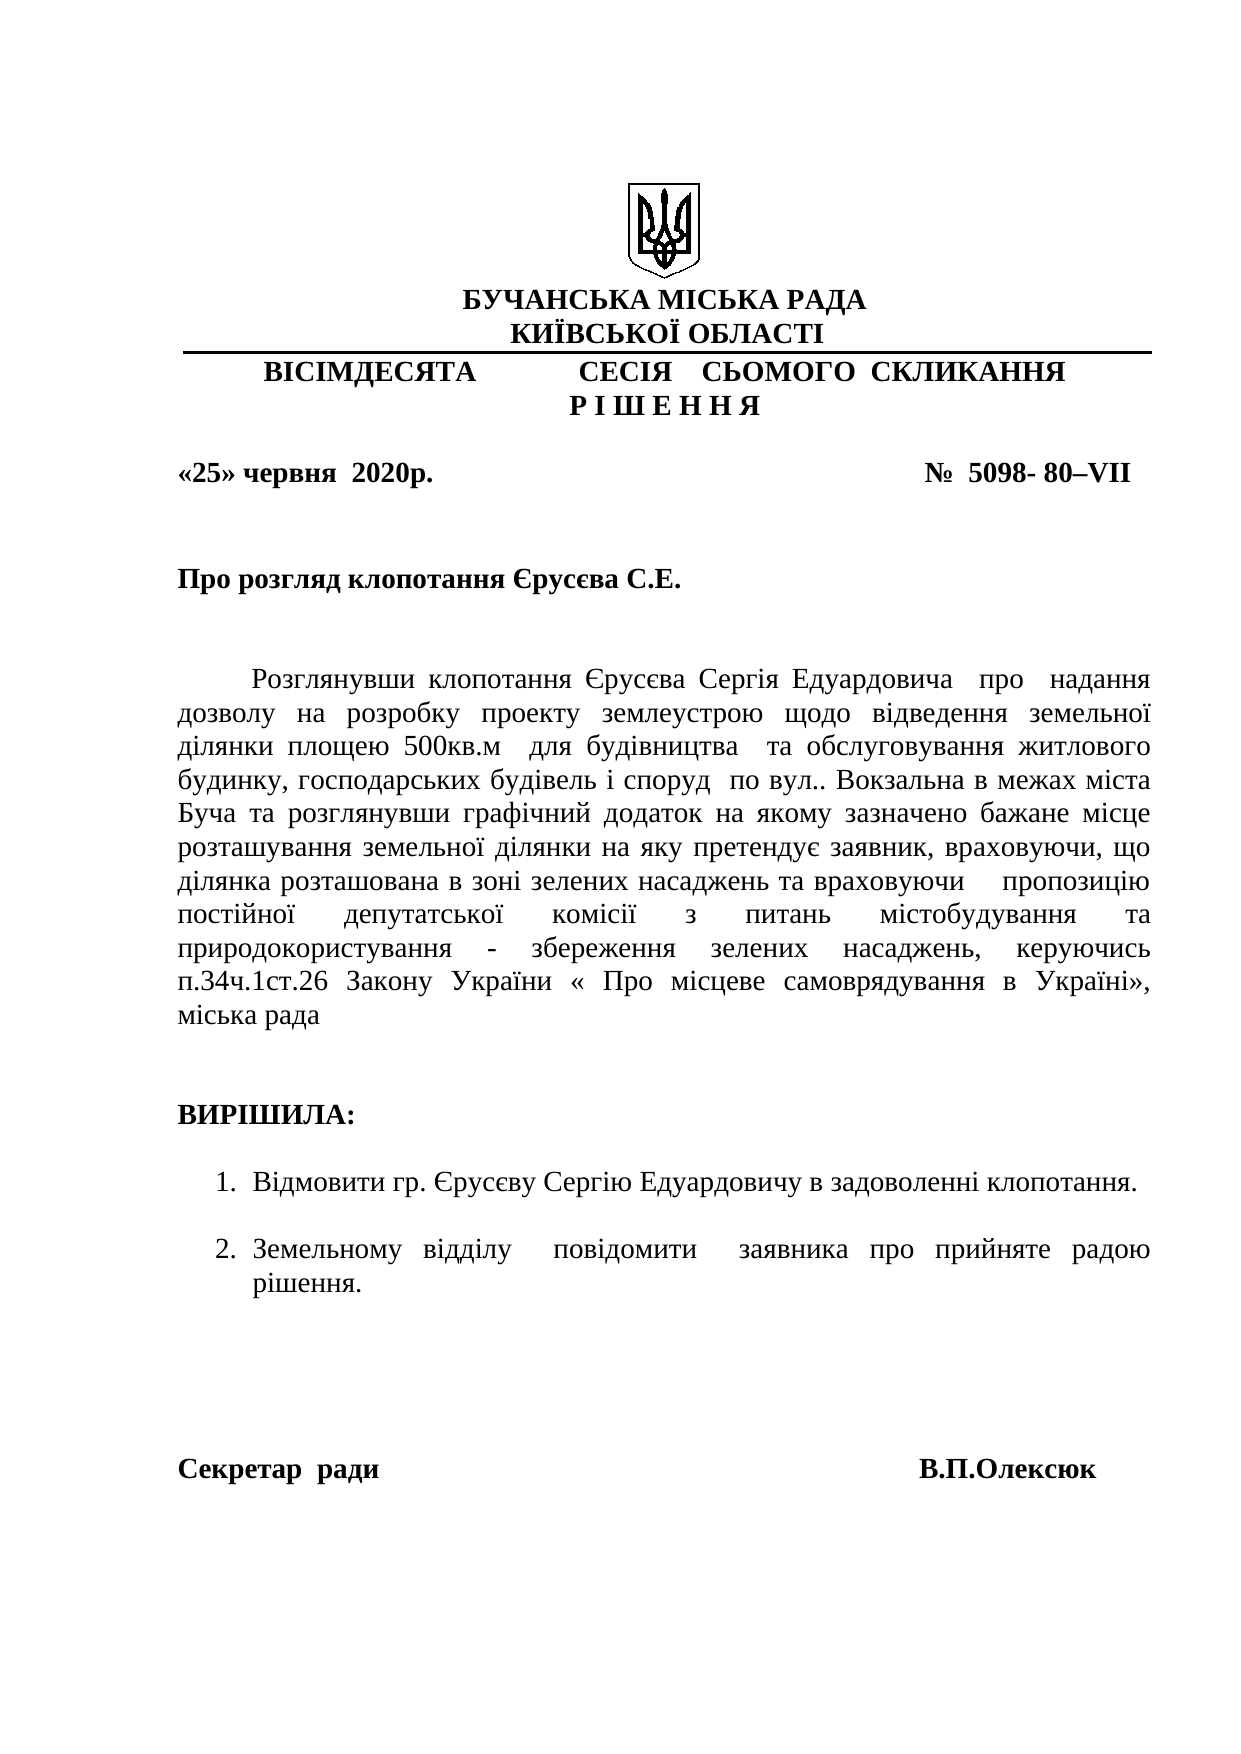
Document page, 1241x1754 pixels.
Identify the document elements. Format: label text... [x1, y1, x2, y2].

list Земельному відділу повідомити заявника про прийняте радою рішення. [215, 1232, 1152, 1299]
text Розглянувши клопотання Єрусєва Сергія Едуардовича про надання дозволу на розробку проекту землеустрою щодо відведення земельної ділянки площею 500кв.м для будівництва та обслуговування житлового будинку, господарських будівель і споруд по вул.. Вокзальна в межах міста Буча та розглянувши графічний додаток на якому зазначено бажане місце розташування земельної ділянки на яку претендує заявник, враховуючи, що ділянка розташована в зоні зелених насаджень та враховуючи пропозицію постійної депутатської комісії з питань містобудування та природокористування - збереження зелених насаджень, керуючись п.34ч.1ст.26 Закону України « Про місцеве самоврядування в Україні», міська рада [177, 661, 1152, 1030]
text БУЧАНСЬКА МІСЬКА РАДА [177, 282, 1152, 316]
text «25» червня 2020р. № 5098- 80–VІІ [177, 455, 1152, 489]
text Р І Ш Е Н Н Я [177, 388, 1152, 422]
text Секретар ради В.П.Олексюк [177, 1451, 1152, 1484]
text Про розгляд клопотання Єрусєва С.Е. [177, 561, 1152, 594]
text КИЇВСЬКОЇ ОБЛАСТІ [183, 316, 1152, 351]
text ВІСІМДЕСЯТА СЕСІЯ СЬОМОГО СКЛИКАННЯ [177, 354, 1152, 388]
text ВИРІШИЛА: [177, 1097, 1152, 1131]
list Відмовити гр. Єрусєву Сергію Едуардовичу в задоволенні клопотання. [215, 1164, 1152, 1198]
